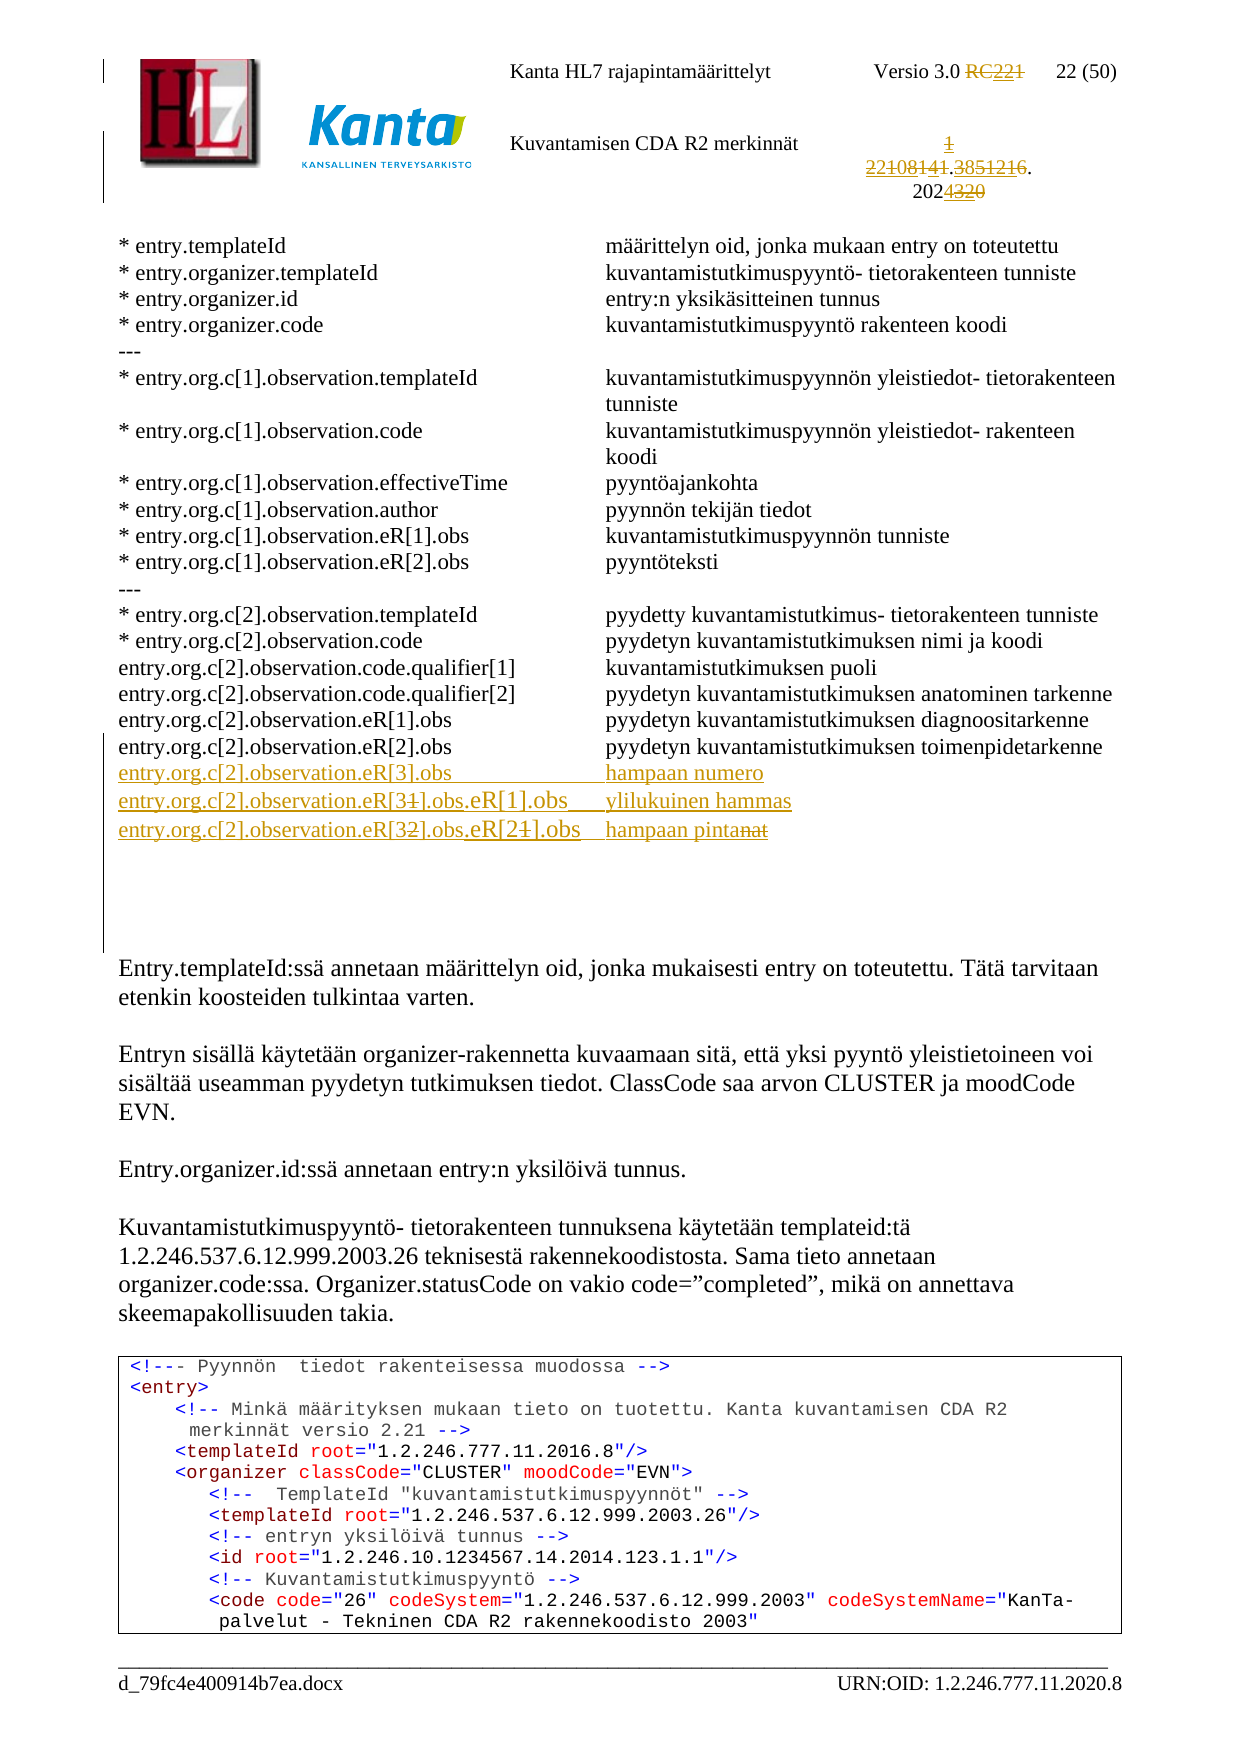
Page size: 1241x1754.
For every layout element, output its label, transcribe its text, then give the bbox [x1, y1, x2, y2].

text Entry.organizer.id:ssä annetaan entry:n yksilöivä tunnus. [118, 1154, 1122, 1183]
picture [302, 105, 472, 168]
picture [323, 105, 335, 119]
text * entry.org.c[1].observation.author pyynnön tekijän tiedot [118, 496, 1122, 522]
text * entry.organizer.templateId kuvantamistutkimuspyyntö- tietorakenteen tunniste [118, 258, 1122, 285]
text * entry.org.c[1].observation.templateId kuvantamistutkimuspyynnön yleistiedot- tietorakenteen tunniste [118, 364, 1122, 417]
text --- [118, 338, 1122, 364]
text --- [118, 575, 1122, 601]
text entry.org.c[2].observation.code.qualifier[2] pyydetyn kuvantamistutkimuksen anatominen tarkenne [118, 680, 1122, 707]
text entry.org.c[2].observation.eR[1].obs pyydetyn kuvantamistutkimuksen diagnoositarkenne [118, 707, 1122, 733]
text * entry.org.c[1].observation.eR[1].obs kuvantamistutkimuspyynnön tunniste [118, 522, 1122, 548]
text * entry.org.c[1].observation.effectiveTime pyyntöajankohta [118, 469, 1122, 496]
text * entry.organizer.id entry:n yksikäsitteinen tunnus [118, 285, 1122, 311]
text * entry.org.c[2].observation.templateId pyydetty kuvantamistutkimus- tietorakenteen tunniste [118, 601, 1122, 627]
text * entry.org.c[1].observation.code kuvantamistutkimuspyynnön yleistiedot- rakenteen koodi [118, 417, 1122, 469]
text entry.org.c[2].observation.eR[2].obs pyydetyn kuvantamistutkimuksen toimenpidetarkenne [118, 733, 1122, 759]
picture [140, 59, 262, 168]
text * entry.organizer.code kuvantamistutkimuspyyntö rakenteen koodi [118, 311, 1122, 338]
text Entryn sisällä käytetään organizer-rakennetta kuvaamaan sitä, että yksi pyyntö yleistietoineen voi sisältää useamman pyydetyn tutkimuksen tiedot. ClassCode saa arvon CLUSTER ja moodCode EVN. [118, 1039, 1122, 1126]
text * entry.org.c[2].observation.code pyydetyn kuvantamistutkimuksen nimi ja koodi [118, 627, 1122, 654]
text * entry.templateId määrittelyn oid, jonka mukaan entry on toteutettu [118, 232, 1122, 258]
text Entry.templateId:ssä annetaan määrittelyn oid, jonka mukaisesti entry on toteutettu. Tätä tarvitaan etenkin koosteiden tulkintaa varten. [475, 953, 1122, 1011]
text entry.org.c[2].observation.code.qualifier[1] kuvantamistutkimuksen puoli [118, 654, 1122, 680]
text Kuvantamistutkimuspyyntö- tietorakenteen tunnuksena käytetään templateid:tä 1.2.246.537.6.12.999.2003.26 teknisestä rakennekoodistosta. Sama tieto annetaan organizer.code:ssa. Organizer.statusCode on vakio code=”completed”, mikä on annettava skeemapakollisuuden takia. [118, 1212, 1122, 1327]
text * entry.org.c[1].observation.eR[2].obs pyyntöteksti [118, 548, 1122, 575]
